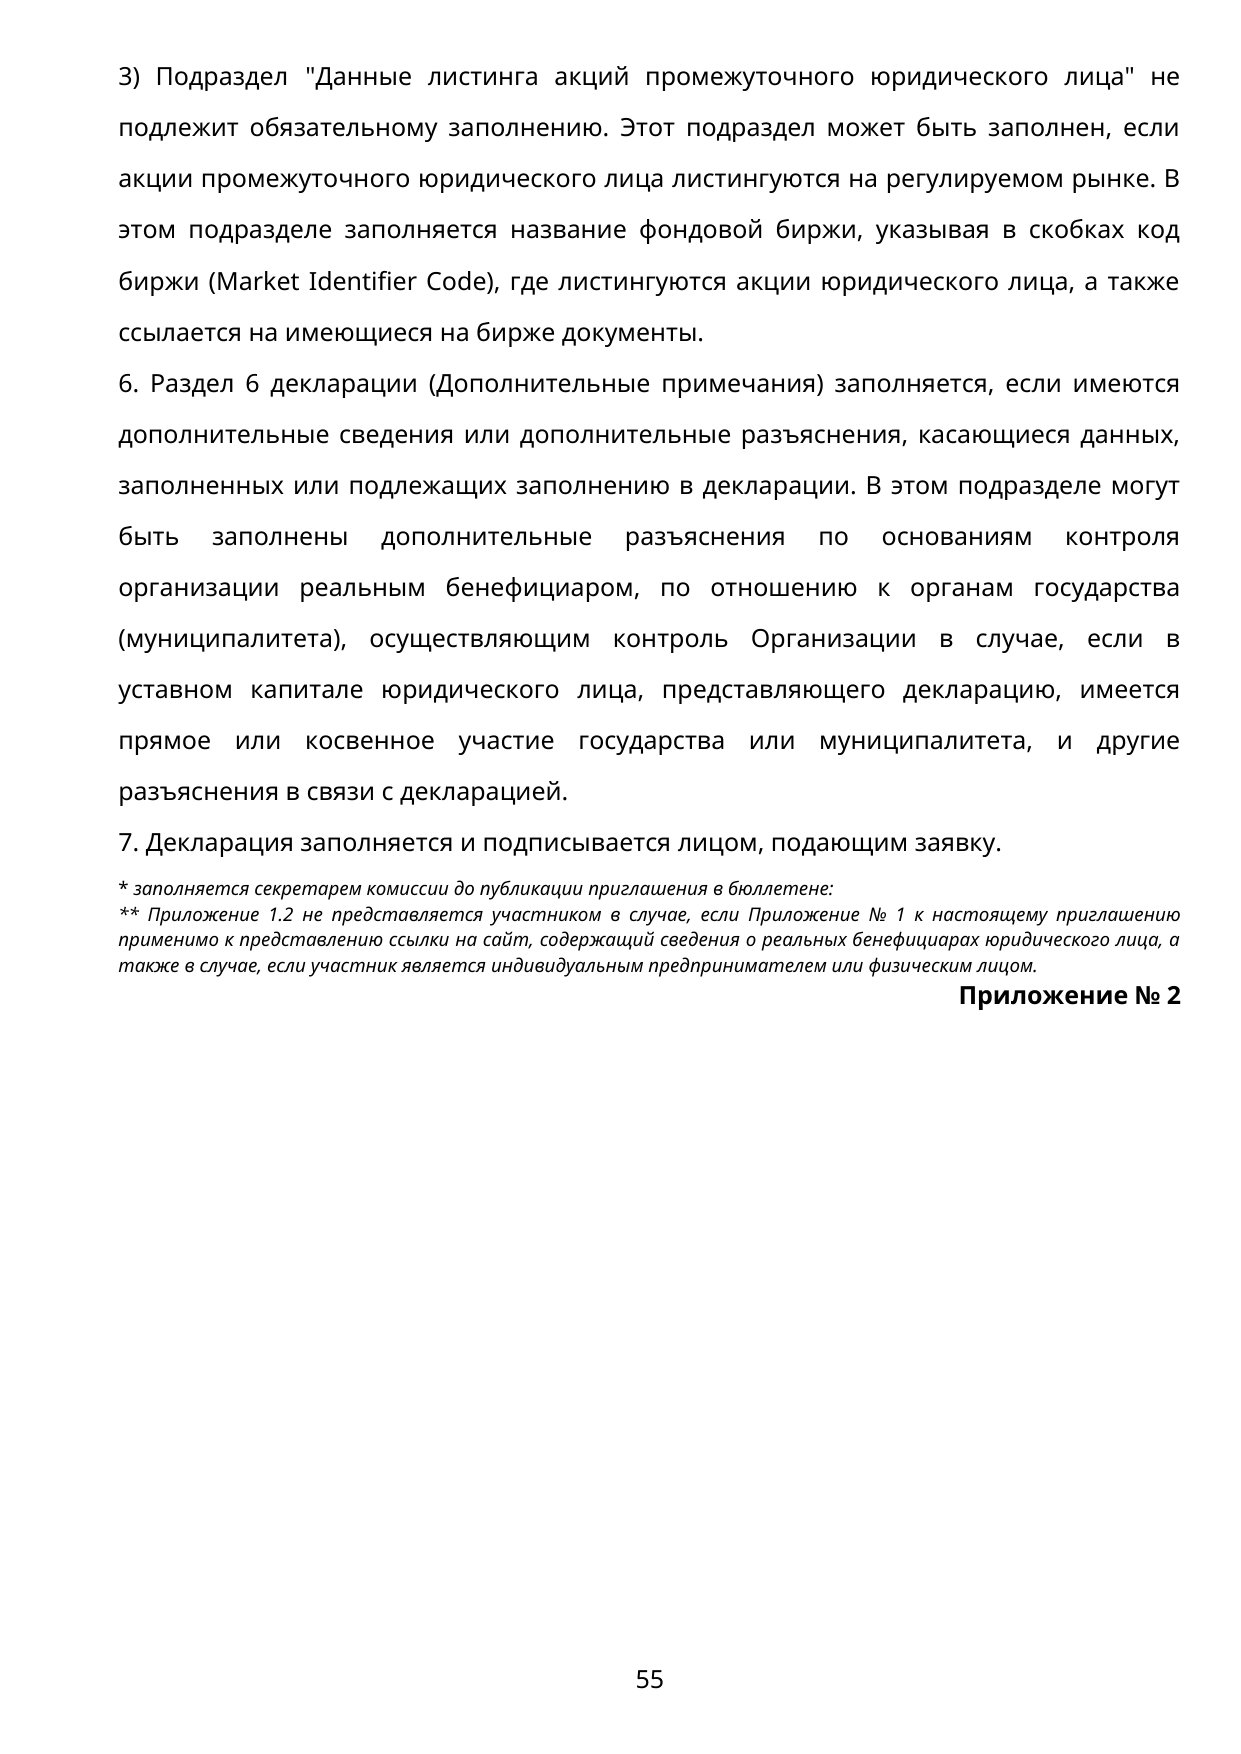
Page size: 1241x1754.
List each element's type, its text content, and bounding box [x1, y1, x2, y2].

text ** Приложение 1.2 не представляется участником в случае, если Приложение № 1 к настоящему приглашению применимо к представлению ссылки на сайт, содержащий сведения о реальных бенефициарах юридического лица, а также в случае, если участник является индивидуальным предпринимателем или физическим лицом. [118, 901, 1181, 978]
text Приложение № 2 [118, 978, 1181, 1012]
text 6. Раздел 6 декларации (Дополнительные примечания) заполняется, если имеются дополнительные сведения или дополнительные разъяснения, касающиеся данных, заполненных или подлежащих заполнению в декларации. В этом подразделе могут быть заполнены дополнительные разъяснения по основаниям контроля организации реальным бенефициаром, по отношению к органам государства (муниципалитета), осуществляющим контроль Организации в случае, если в уставном капитале юридического лица, представляющего декларацию, имеется прямое или косвенное участие государства или муниципалитета, и другие разъяснения в связи с декларацией. [118, 365, 1181, 808]
text 7. Декларация заполняется и подписывается лицом, подающим заявку. [118, 825, 1181, 859]
text 3) Подраздел "Данные листинга акций промежуточного юридического лица" не подлежит обязательному заполнению. Этот подраздел может быть заполнен, если акции промежуточного юридического лица листингуются на регулируемом рынке. В этом подразделе заполняется название фондовой биржи, указывая в скобках код биржи (Market Identifier Code), где листингуются акции юридического лица, а также ссылается на имеющиеся на бирже документы. [118, 59, 1181, 348]
text * заполняется секретарем комиссии до публикации приглашения в бюллетене: [118, 876, 1181, 901]
